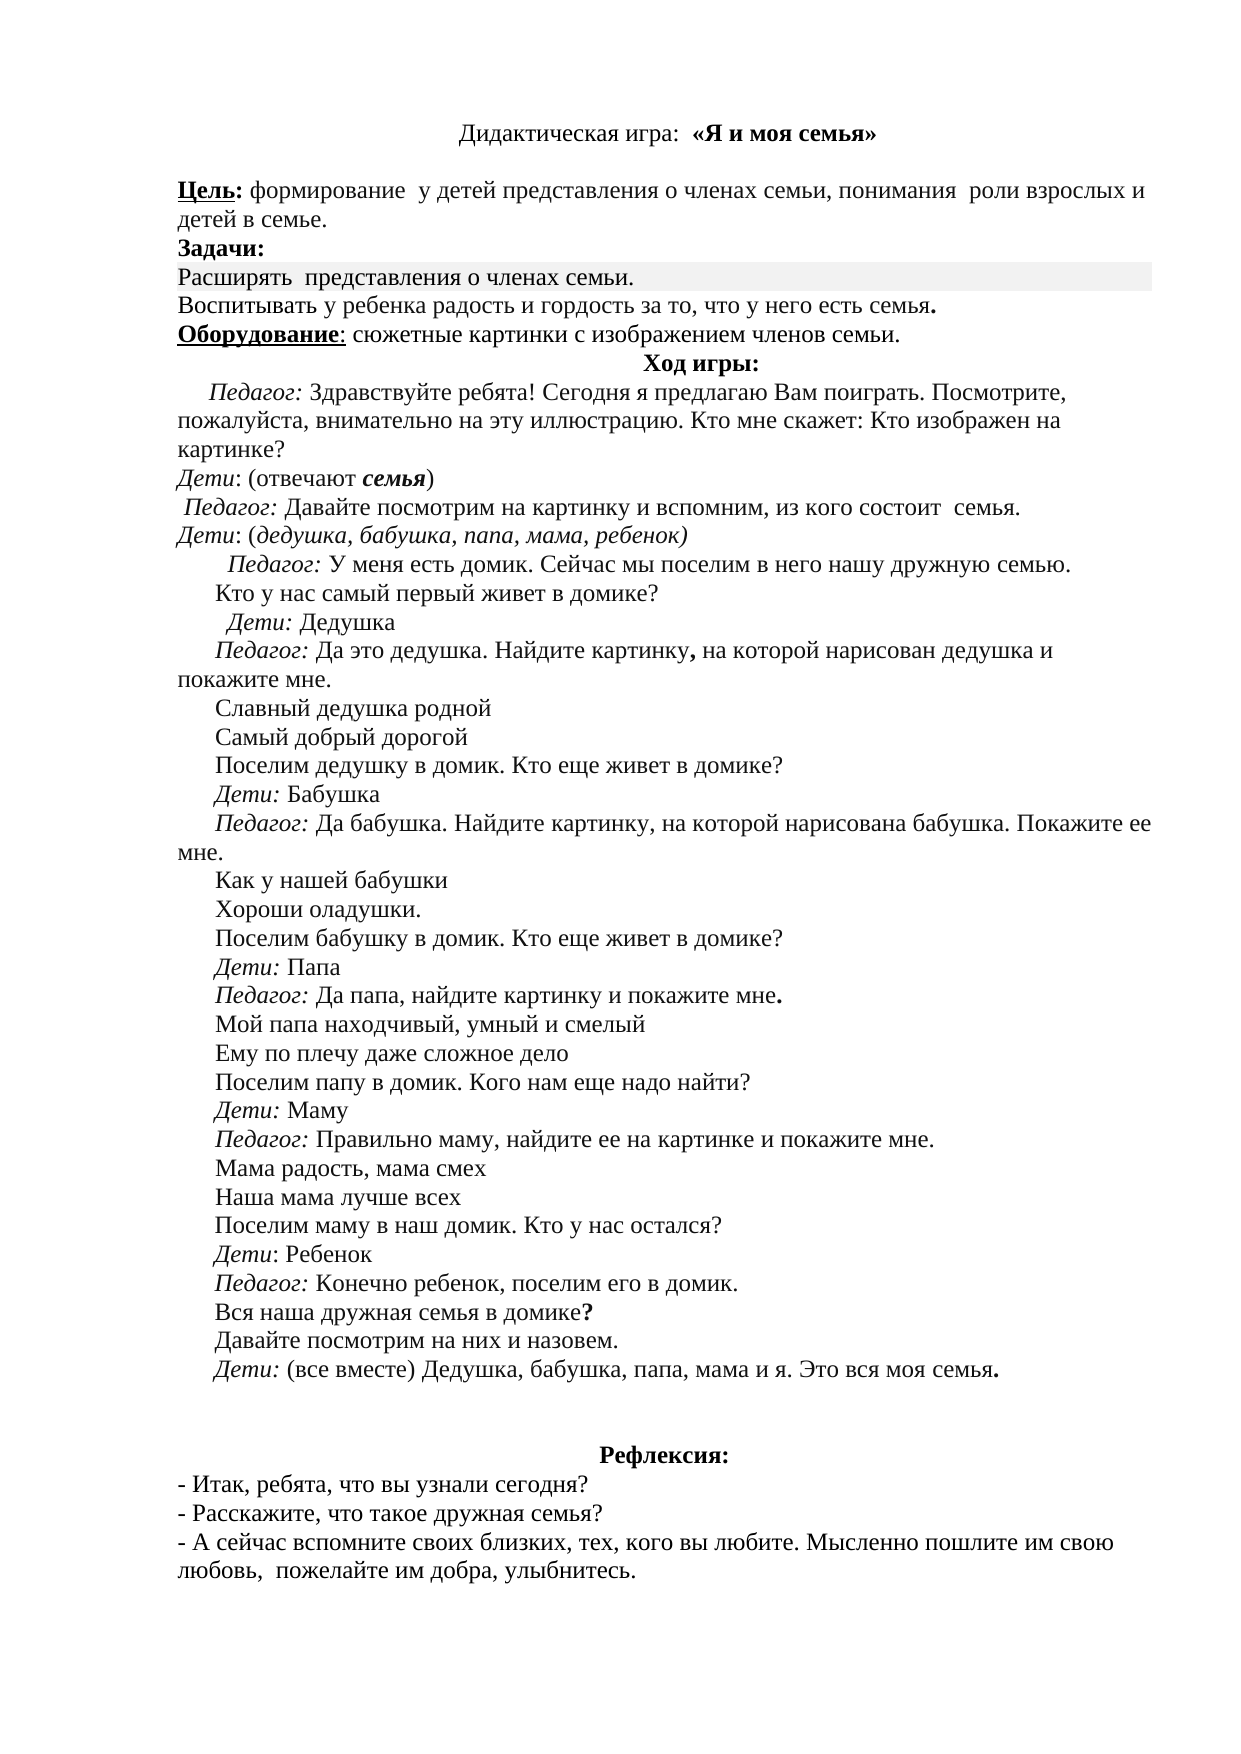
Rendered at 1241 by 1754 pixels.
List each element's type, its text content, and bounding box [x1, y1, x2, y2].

text Как у нашей бабушки [177, 866, 1152, 894]
text Ему по плечу даже сложное дело [177, 1038, 1152, 1067]
text Дети: (дедушка, бабушка, папа, мама, ребенок) [177, 521, 1152, 549]
text Самый добрый дорогой [177, 722, 1152, 751]
text Рефлексия: [177, 1441, 1152, 1469]
text Славный дедушка родной [177, 693, 1152, 722]
text Дети: Бабушка [177, 779, 1152, 808]
text Педагог: У меня есть домик. Сейчас мы поселим в него нашу дружную семью. [177, 549, 1152, 578]
text Мама радость, мама смех [177, 1153, 1152, 1182]
text Дидактическая игра: «Я и моя семья» [177, 118, 1152, 147]
text Оборудование: сюжетные картинки с изображением членов семьи. [177, 319, 1152, 348]
text Дети: Маму [177, 1096, 1152, 1124]
text Цель: формирование у детей представления о членах семьи, понимания роли взрослых и детей в семье. [177, 176, 1152, 233]
text Поселим дедушку в домик. Кто еще живет в домике? [177, 751, 1152, 779]
text Наша мама лучше всех [177, 1182, 1152, 1211]
text Поселим папу в домик. Кого нам еще надо найти? [177, 1067, 1152, 1096]
text Дети: (отвечают семья) [177, 463, 1152, 492]
text Вся наша дружная семья в домике? [177, 1297, 1152, 1326]
text Педагог: Правильно маму, найдите ее на картинке и покажите мне. [177, 1124, 1152, 1153]
text - Расскажите, что такое дружная семья? [177, 1498, 1152, 1527]
text Воспитывать у ребенка радость и гордость за то, что у него есть семья. [177, 291, 1152, 319]
text Дети: (все вместе) Дедушка, бабушка, папа, мама и я. Это вся моя семья. [177, 1354, 1152, 1383]
text Дети: Ребенок [177, 1239, 1152, 1268]
text Расширять представления о членах семьи. [177, 262, 1152, 291]
text Поселим маму в наш домик. Кто у нас остался? [177, 1211, 1152, 1239]
text Педагог: Да бабушка. Найдите картинку, на которой нарисована бабушка. Покажите ее мне. [177, 808, 1152, 866]
text Педагог: Да папа, найдите картинку и покажите мне. [177, 981, 1152, 1009]
text Поселим бабушку в домик. Кто еще живет в домике? [177, 923, 1152, 952]
text Педагог: Давайте посмотрим на картинку и вспомним, из кого состоит семья. [177, 492, 1152, 521]
text - Итак, ребята, что вы узнали сегодня? [177, 1469, 1152, 1498]
text Хороши оладушки. [177, 894, 1152, 923]
text Дети: Папа [177, 952, 1152, 981]
text Задачи: [177, 233, 1152, 262]
text - А сейчас вспомните своих близких, тех, кого вы любите. Мысленно пошлите им свою любовь, пожелайте им добра, улыбнитесь. [177, 1527, 1152, 1584]
text Педагог: Да это дедушка. Найдите картинку, на которой нарисован дедушка и покажите мне. [177, 636, 1152, 693]
text Ход игры: [177, 348, 1152, 377]
text Педагог: Здравствуйте ребята! Сегодня я предлагаю Вам поиграть. Посмотрите, пожалуйста, внимательно на эту иллюстрацию. Кто мне скажет: Кто изображен на картинке? [177, 377, 1152, 463]
text Мой папа находчивый, умный и смелый [177, 1009, 1152, 1038]
text Кто у нас самый первый живет в домике? [177, 578, 1152, 607]
text Давайте посмотрим на них и назовем. [177, 1326, 1152, 1354]
text Педагог: Конечно ребенок, поселим его в домик. [177, 1268, 1152, 1297]
text Дети: Дедушка [177, 607, 1152, 636]
